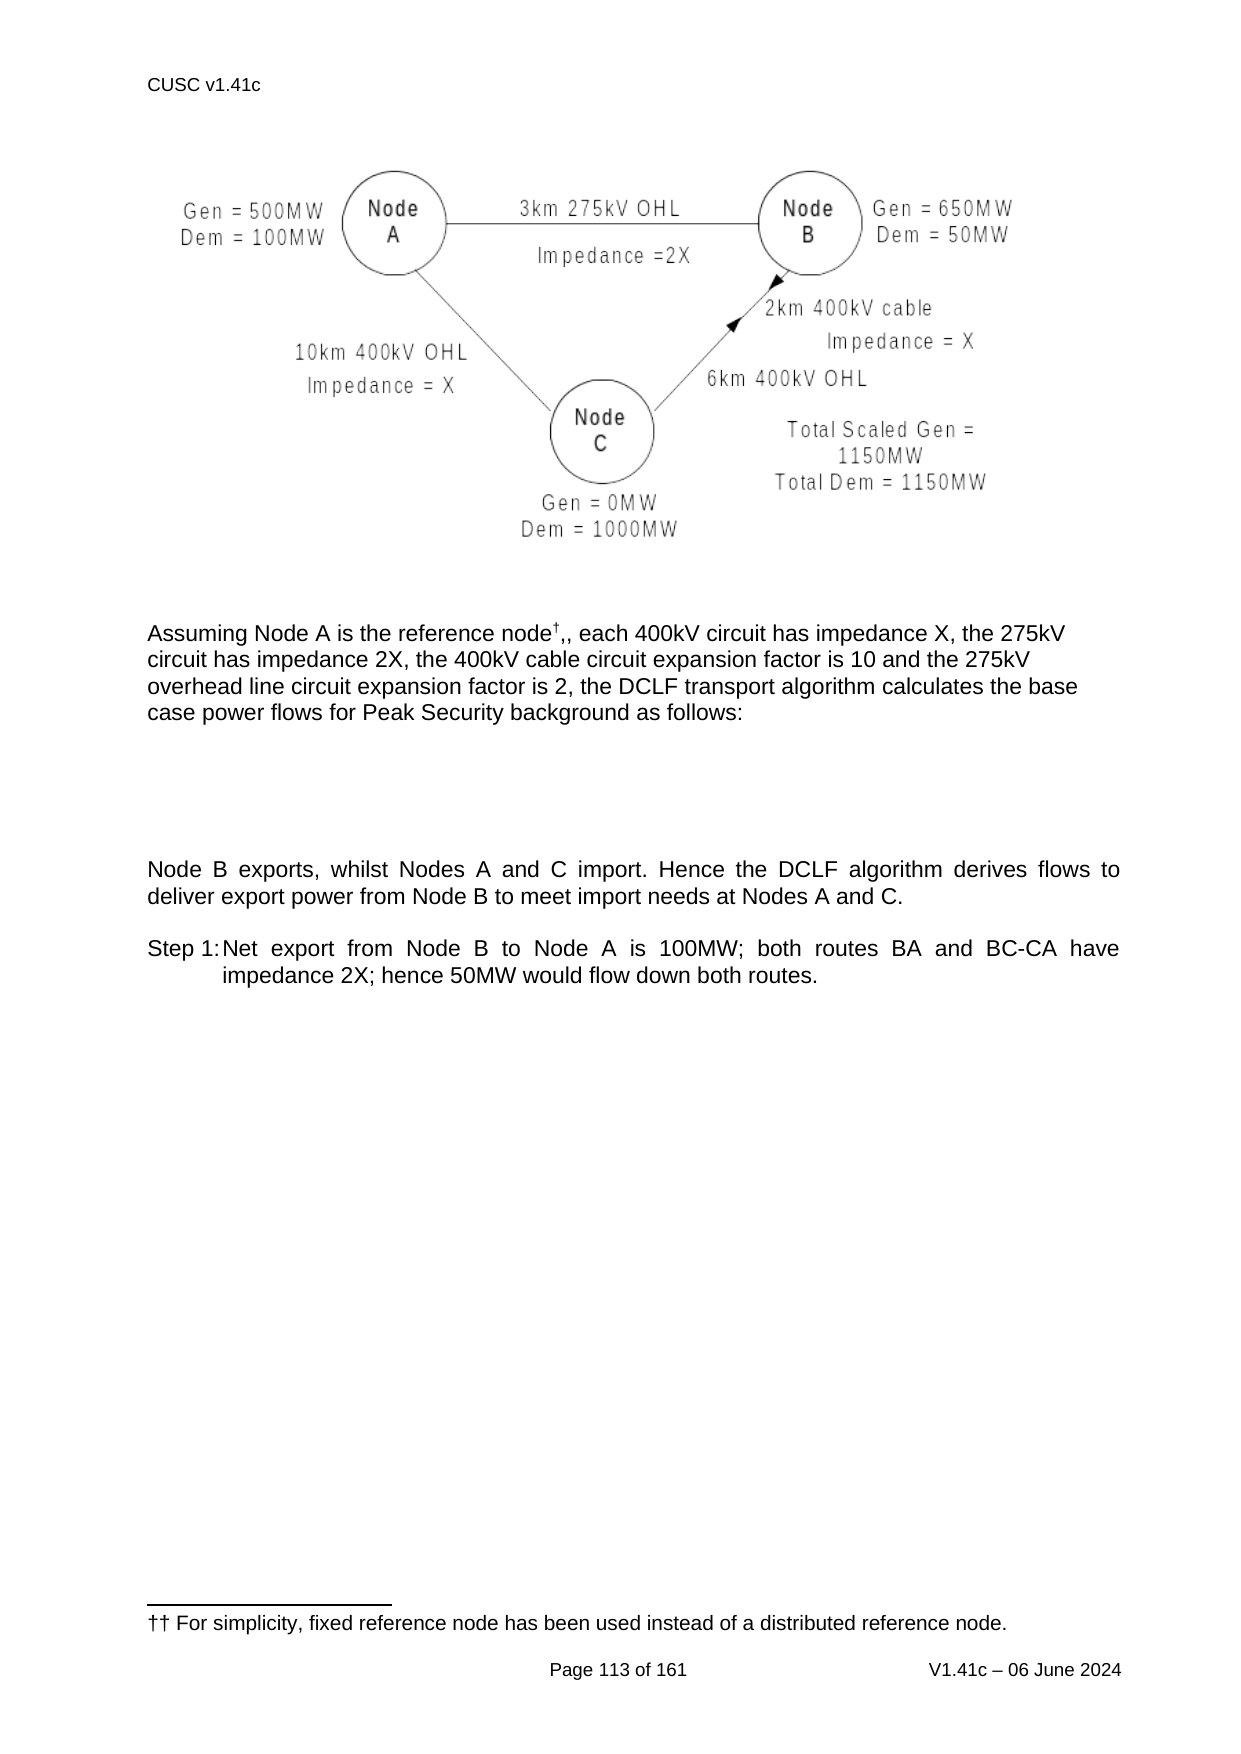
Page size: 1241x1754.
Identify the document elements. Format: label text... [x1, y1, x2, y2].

text Assuming Node A is the reference node†,, each 400kV circuit has impedance X, the 275kV circuit has impedance 2X, the 400kV cable circuit expansion factor is 10 and the 275kV overhead line circuit expansion factor is 2, the DCLF transport algorithm calculates the base case power flows for Peak Security background as follows: [147, 620, 1121, 725]
text Node B exports, whilst Nodes A and C import. Hence the DCLF algorithm derives flows to deliver export power from Node B to meet import needs at Nodes A and C. [147, 856, 1121, 909]
text Step 1: Net export from Node B to Node A is 100MW; both routes BA and BC-CA have impedance 2X; hence 50MW would flow down both routes. [147, 935, 1121, 988]
